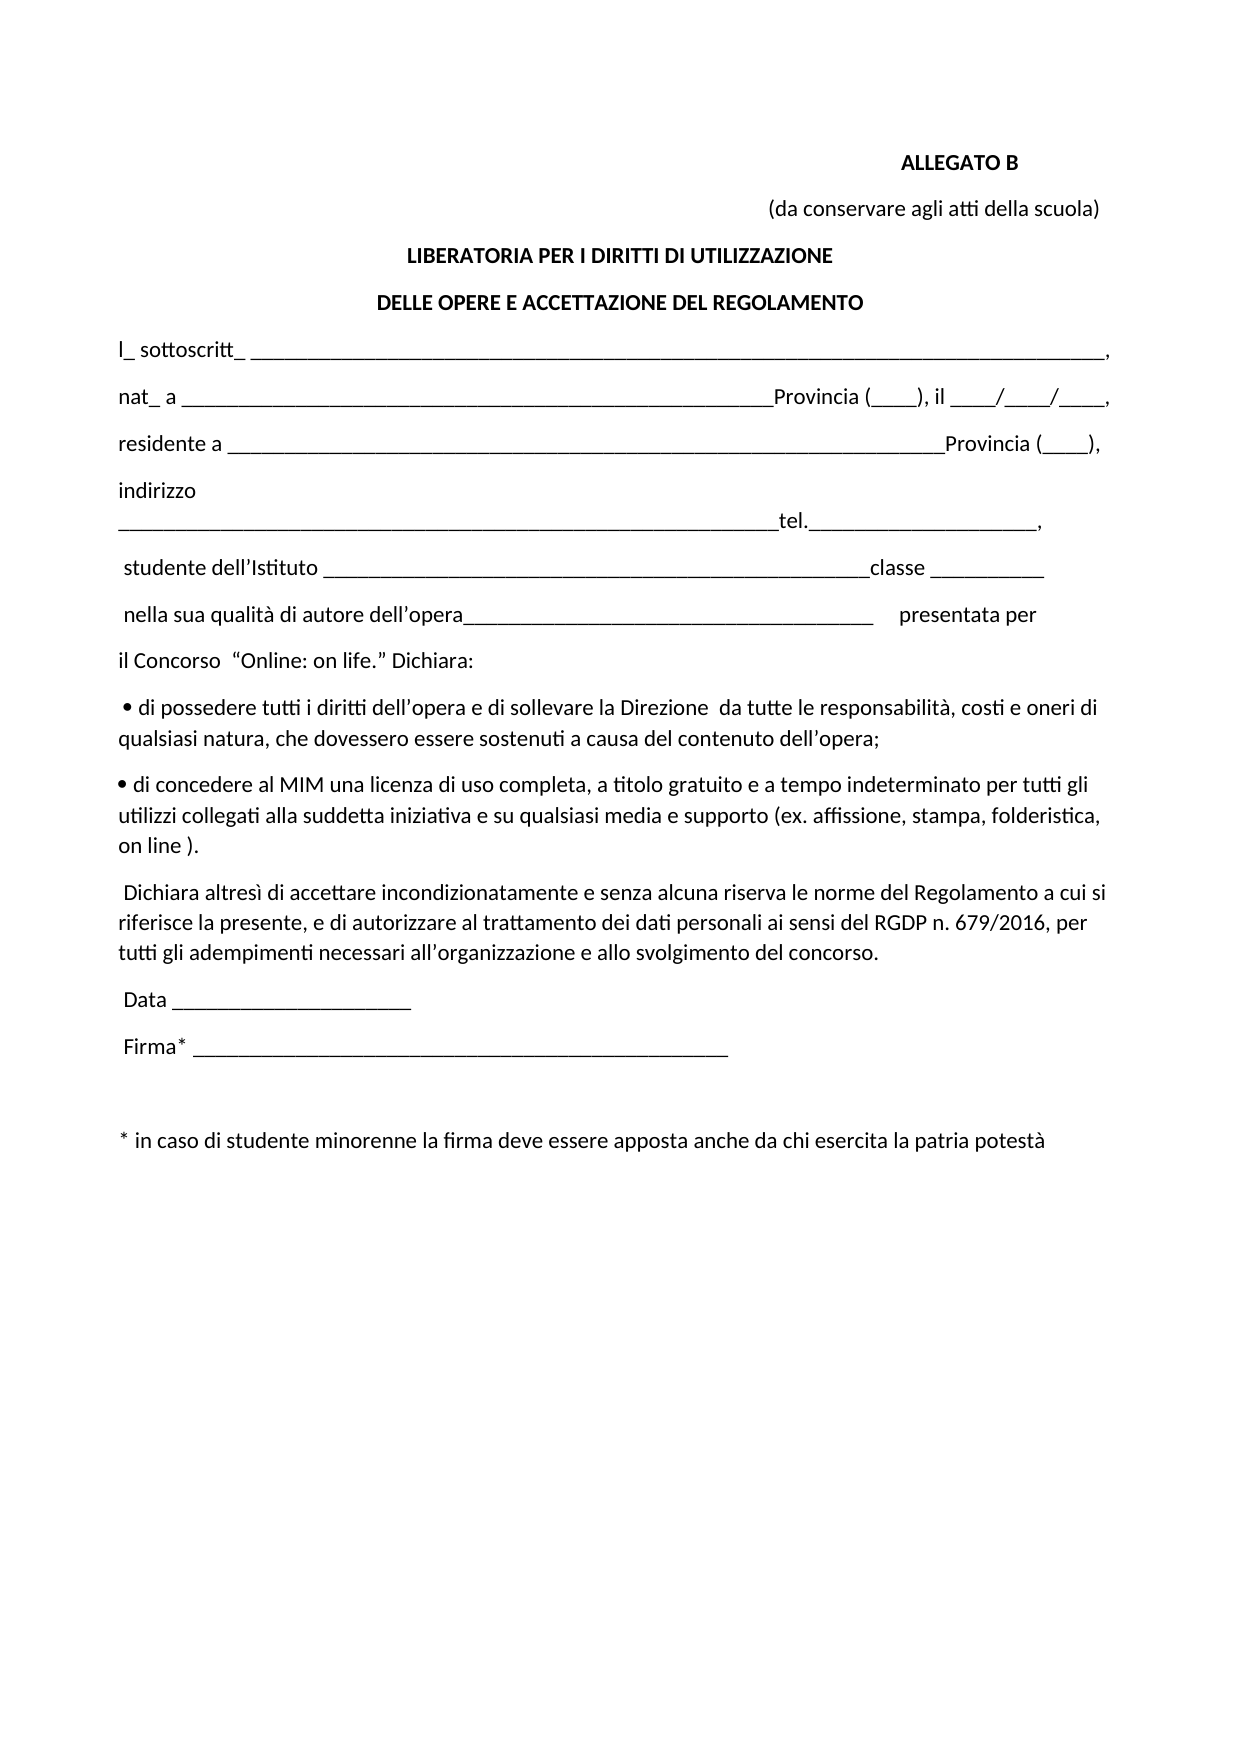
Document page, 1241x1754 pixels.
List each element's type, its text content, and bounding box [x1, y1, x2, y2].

text LIBERATORIA PER I DIRITTI DI UTILIZZAZIONE [118, 241, 1122, 269]
text nat_ a ____________________________________________________Provincia (____), il ____/____/____, [118, 382, 1122, 410]
text di possedere tutti i diritti dell’opera e di sollevare la Direzione da tutte le responsabilità, costi e oneri di qualsiasi natura, che dovessero essere sostenuti a causa del contenuto dell’opera; [118, 693, 1122, 752]
text Data _____________________ [118, 985, 1122, 1013]
text * in caso di studente minorenne la firma deve essere apposta anche da chi esercita la patria potestà [118, 1126, 1122, 1154]
text Firma* _______________________________________________ [118, 1032, 1122, 1060]
text residente a _______________________________________________________________Provincia (____), [118, 429, 1122, 457]
text (da conservare agli atti della scuola) [768, 194, 1122, 222]
text Dichiara altresì di accettare incondizionatamente e senza alcuna riserva le norme del Regolamento a cui si riferisce la presente, e di autorizzare al trattamento dei dati personali ai sensi del RGDP n. 679/2016, per tutti gli adempimenti necessari all’organizzazione e allo svolgimento del concorso. [118, 878, 1122, 966]
text ALLEGATO B [901, 148, 1122, 176]
text l_ sottoscritt_ ___________________________________________________________________________, [118, 335, 1122, 363]
text il Concorso “Online: on life.” Dichiara: [118, 647, 1122, 674]
text di concedere al MIM una licenza di uso completa, a titolo gratuito e a tempo indeterminato per tutti gli utilizzi collegati alla suddetta iniziativa e su qualsiasi media e supporto (ex. affissione, stampa, folderistica, on line ). [118, 771, 1122, 859]
text DELLE OPERE E ACCETTAZIONE DEL REGOLAMENTO [118, 288, 1122, 316]
text indirizzo __________________________________________________________tel.____________________, [118, 476, 1122, 534]
text studente dell’Istituto ________________________________________________classe __________ [118, 553, 1122, 581]
text nella sua qualità di autore dell’opera____________________________________ presentata per [118, 600, 1122, 628]
